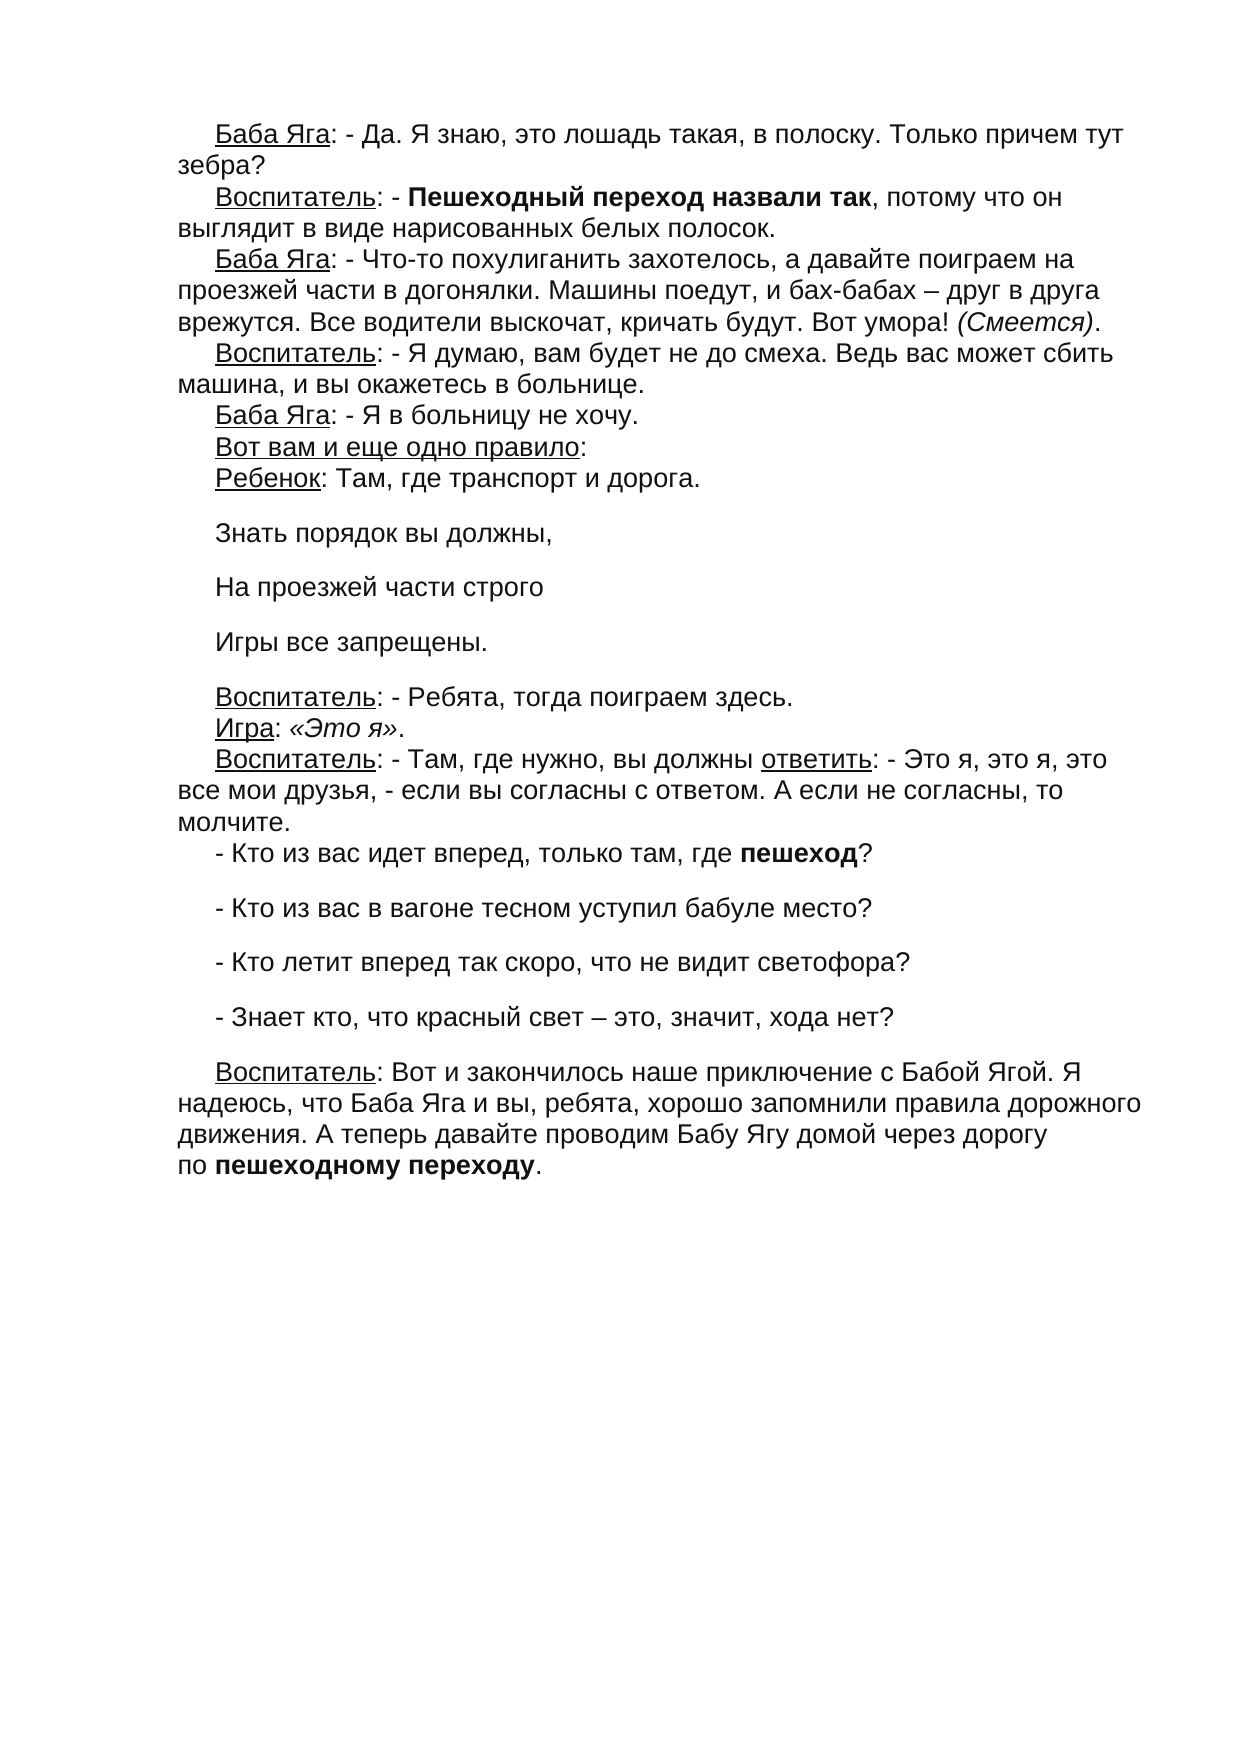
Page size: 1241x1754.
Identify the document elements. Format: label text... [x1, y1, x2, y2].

text Баба Яга: - Что-то похулиганить захотелось, а давайте поиграем на проезжей части в догонялки. Машины поедут, и бах-бабах – друг в друга врежутся. Все водители выскочат, кричать будут. Вот умора! (Смеется). [177, 243, 1152, 337]
text Воспитатель: Вот и закончилось наше приключение с Бабой Ягой. Я надеюсь, что Баба Яга и вы, ребята, хорошо запомнили правила дорожного движения. А теперь давайте проводим Бабу Ягу домой через дорогу по пешеходному переходу. [177, 1056, 1152, 1181]
text - Кто из вас идет вперед, только там, где пешеход? [177, 837, 1152, 868]
text Ребенок: Там, где транспорт и дорога. [177, 462, 1152, 493]
text Баба Яга: - Я в больницу не хочу. [177, 399, 1152, 431]
text Баба Яга: - Да. Я знаю, это лошадь такая, в полоску. Только причем тут зебра? [177, 118, 1152, 181]
text На проезжей части строго [177, 571, 1152, 602]
text Воспитатель: - Пешеходный переход назвали так, потому что он выглядит в виде нарисованных белых полосок. [177, 181, 1152, 243]
text Вот вам и еще одно правило: [177, 431, 1152, 462]
text - Кто летит вперед так скоро, что не видит светофора? [177, 946, 1152, 977]
text Игра: «Это я». [177, 712, 1152, 743]
text - Кто из вас в вагоне тесном уступил бабуле место? [177, 892, 1152, 923]
text - Знает кто, что красный свет – это, значит, хода нет? [177, 1001, 1152, 1032]
text Игры все запрещены. [177, 626, 1152, 657]
text Воспитатель: - Ребята, тогда поиграем здесь. [177, 681, 1152, 712]
text Воспитатель: - Я думаю, вам будет не до смеха. Ведь вас может сбить машина, и вы окажетесь в больнице. [177, 337, 1152, 399]
text Воспитатель: - Там, где нужно, вы должны ответить: - Это я, это я, это все мои друзья, - если вы согласны с ответом. А если не согласны, то молчите. [177, 743, 1152, 837]
text Знать порядок вы должны, [177, 517, 1152, 548]
